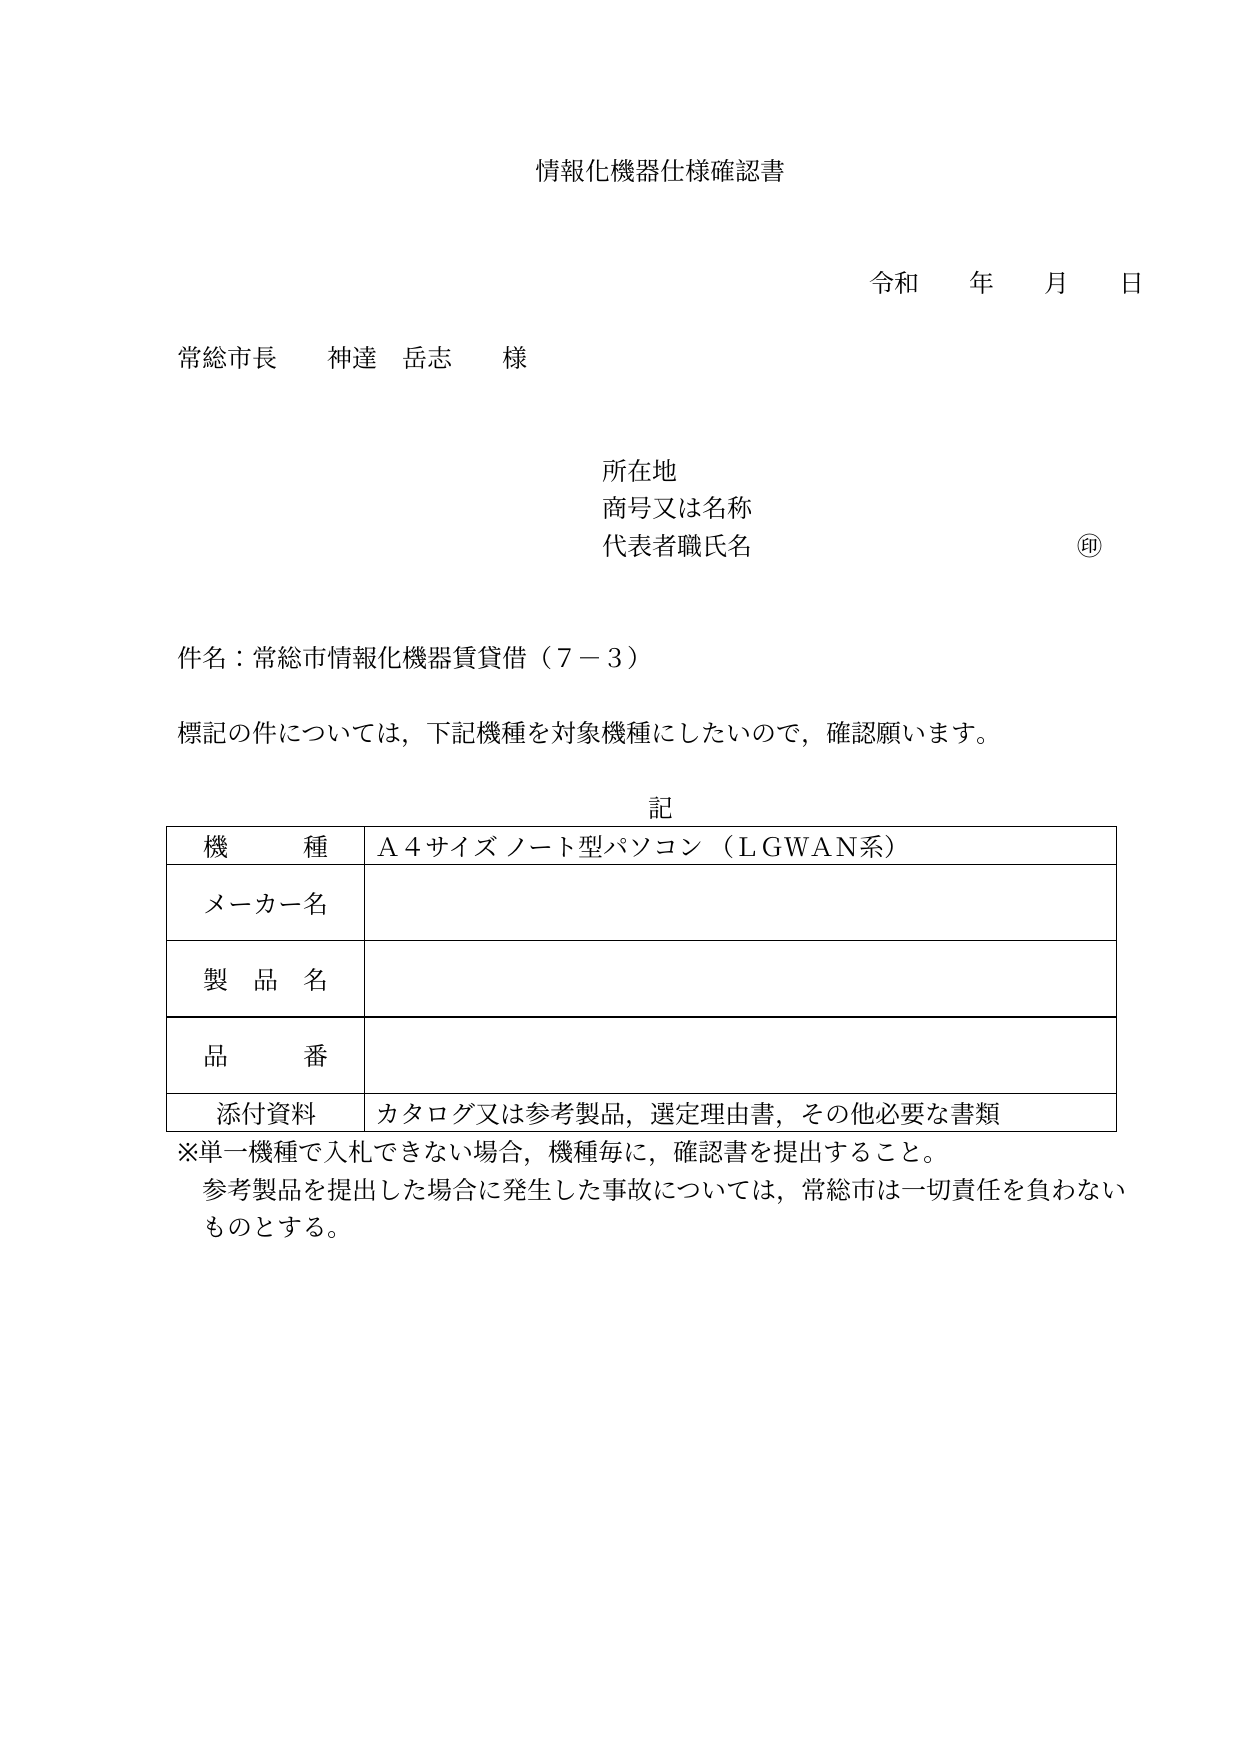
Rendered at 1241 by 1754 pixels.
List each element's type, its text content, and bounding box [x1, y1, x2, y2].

table_cell カタログ又は参考製品，選定理由書，その他必要な書類 [365, 1094, 1116, 1131]
table_cell [365, 1018, 1116, 1092]
subtitle 記 [177, 788, 1144, 826]
table_cell 品 番 [167, 1018, 364, 1092]
text 情報化機器仕様確認書 [177, 151, 1144, 188]
text 代表者職氏名 ㊞ [177, 526, 1144, 563]
text 常総市長 神達 岳志 様 [177, 338, 1144, 376]
table_cell 添付資料 [167, 1094, 364, 1131]
table_cell [365, 941, 1116, 1016]
table_cell [365, 865, 1116, 940]
text 参考製品を提出した場合に発生した事故については，常総市は一切責任を負わない [177, 1169, 1144, 1207]
text 所在地 [177, 451, 1144, 488]
text 令和 年 月 日 [177, 263, 1144, 301]
text 標記の件については，下記機種を対象機種にしたいので，確認願います｡ [177, 713, 1144, 751]
table_header Ａ４サイズ ノート型パソコン （ＬＧＷＡＮ系） [365, 827, 1116, 864]
table_cell 製 品 名 [167, 941, 364, 1016]
text ※単一機種で入札できない場合，機種毎に，確認書を提出すること｡ [177, 1132, 1144, 1169]
text 商号又は名称 [177, 488, 1144, 526]
text ものとする｡メンテナンス等体制証明書 [177, 1207, 1144, 1244]
table_header 機 種 [167, 827, 364, 864]
text 件名：常総市情報化機器賃貸借（７－３） [177, 638, 1144, 676]
table_cell メーカー名 [167, 865, 364, 940]
